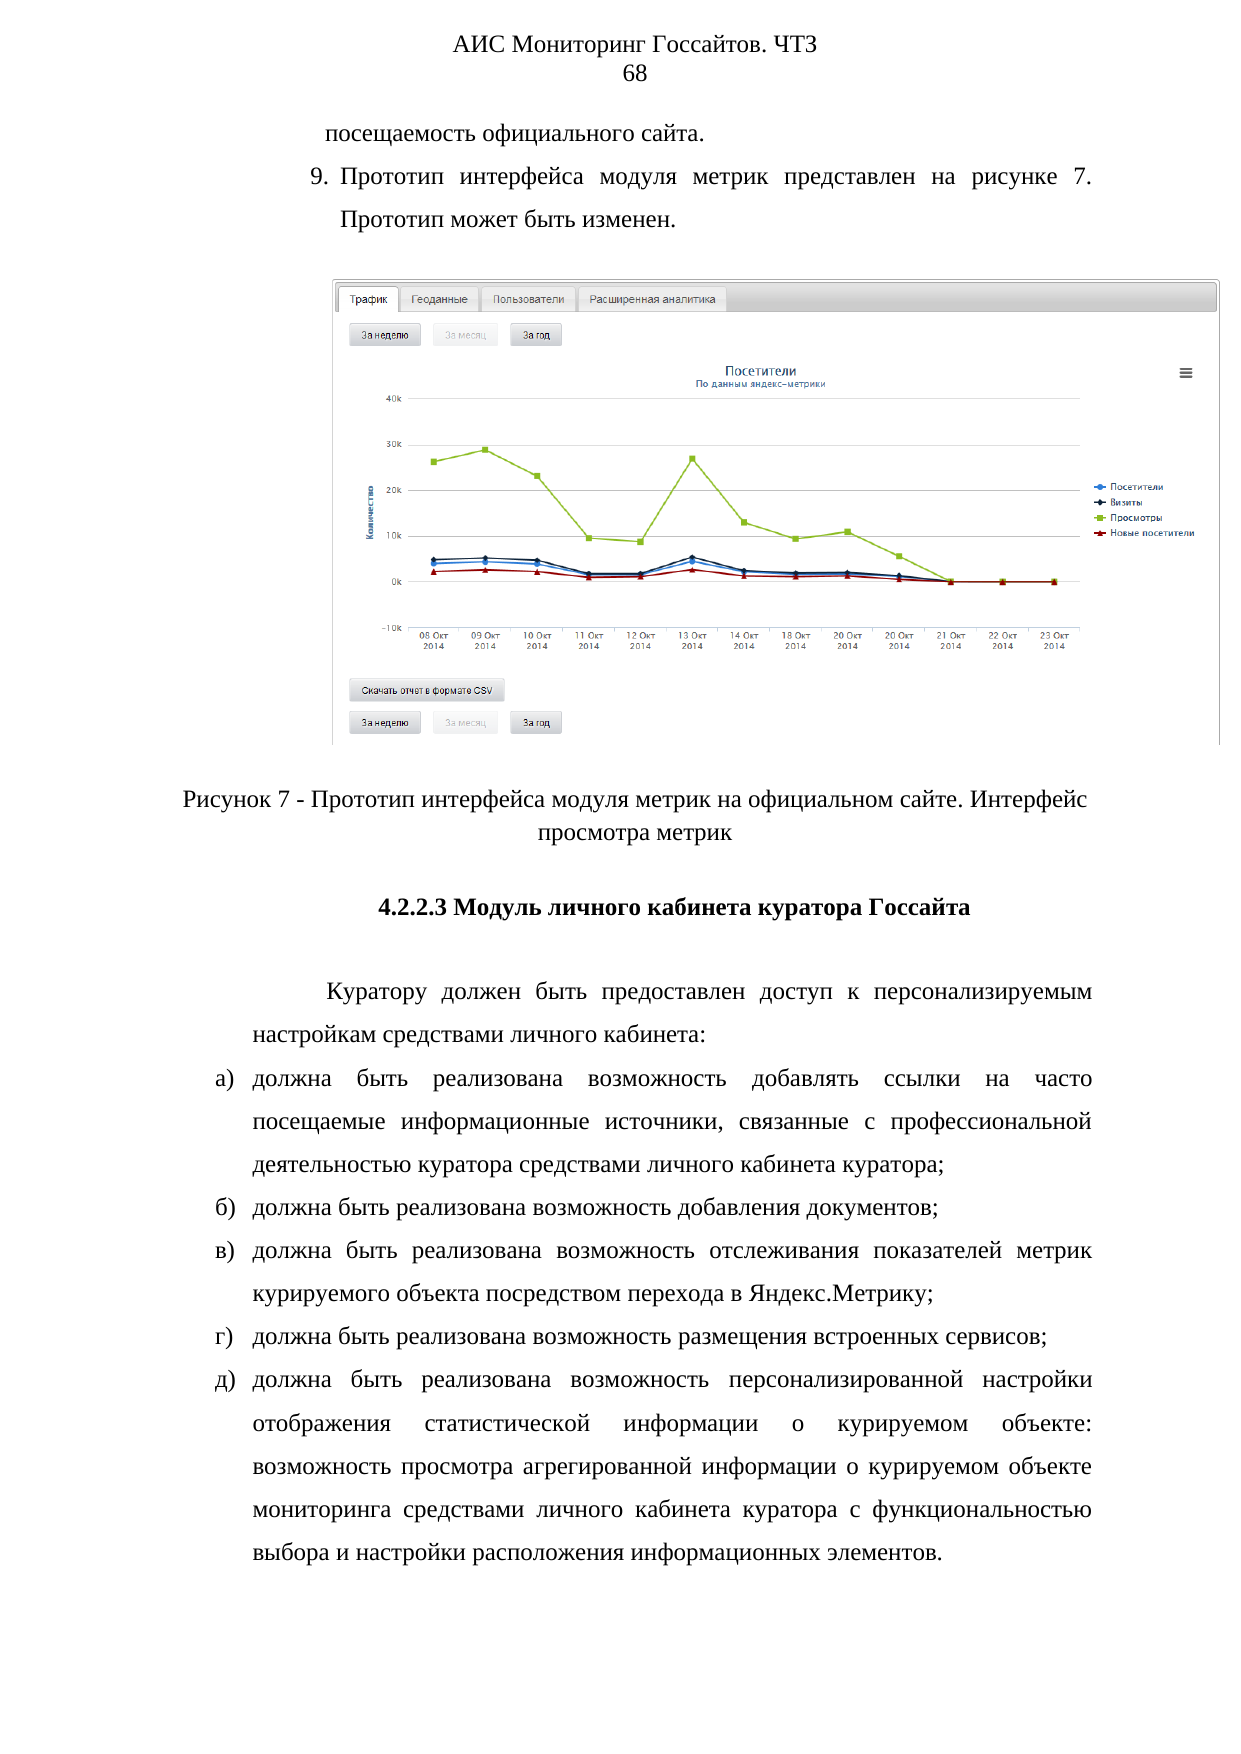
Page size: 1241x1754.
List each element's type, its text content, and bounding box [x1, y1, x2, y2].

text Рисунок 7 - Прототип интерфейса модуля метрик на официальном сайте. Интерфейс просмотра метрик [177, 784, 1093, 846]
text Куратору должен быть предоставлен доступ к персонализируемым настройкам средствами личного кабинета: [252, 976, 1093, 1048]
list должна быть реализована возможность персонализированной настройки отображения статистической информации о курируемом объекте: возможность просмотра агрегированной информации о курируемом объекте мониторинга средствами личного кабинета куратора с функциональностью выбора и настройки расположения информационных элементов. [215, 1364, 1093, 1566]
list Модуль личного кабинета куратора Госсайта [378, 892, 1093, 920]
list должна быть реализована возможность размещения встроенных сервисов; [215, 1321, 1093, 1350]
list должна быть реализована возможность добавления документов; [215, 1192, 1093, 1221]
list Прототип интерфейса модуля метрик представлен на рисунке 7. Прототип может быть изменен. [310, 161, 1093, 233]
list должна быть реализована возможность отслеживания показателей метрик курируемого объекта посредством перехода в Яндекс.Метрику; [215, 1235, 1093, 1307]
picture [326, 272, 1240, 745]
list должна быть реализована возможность добавлять ссылки на часто посещаемые информационные источники, связанные с профессиональной деятельностью куратора средствами личного кабинета куратора; [215, 1063, 1093, 1178]
list посещаемость официального сайта. [252, 118, 1093, 147]
